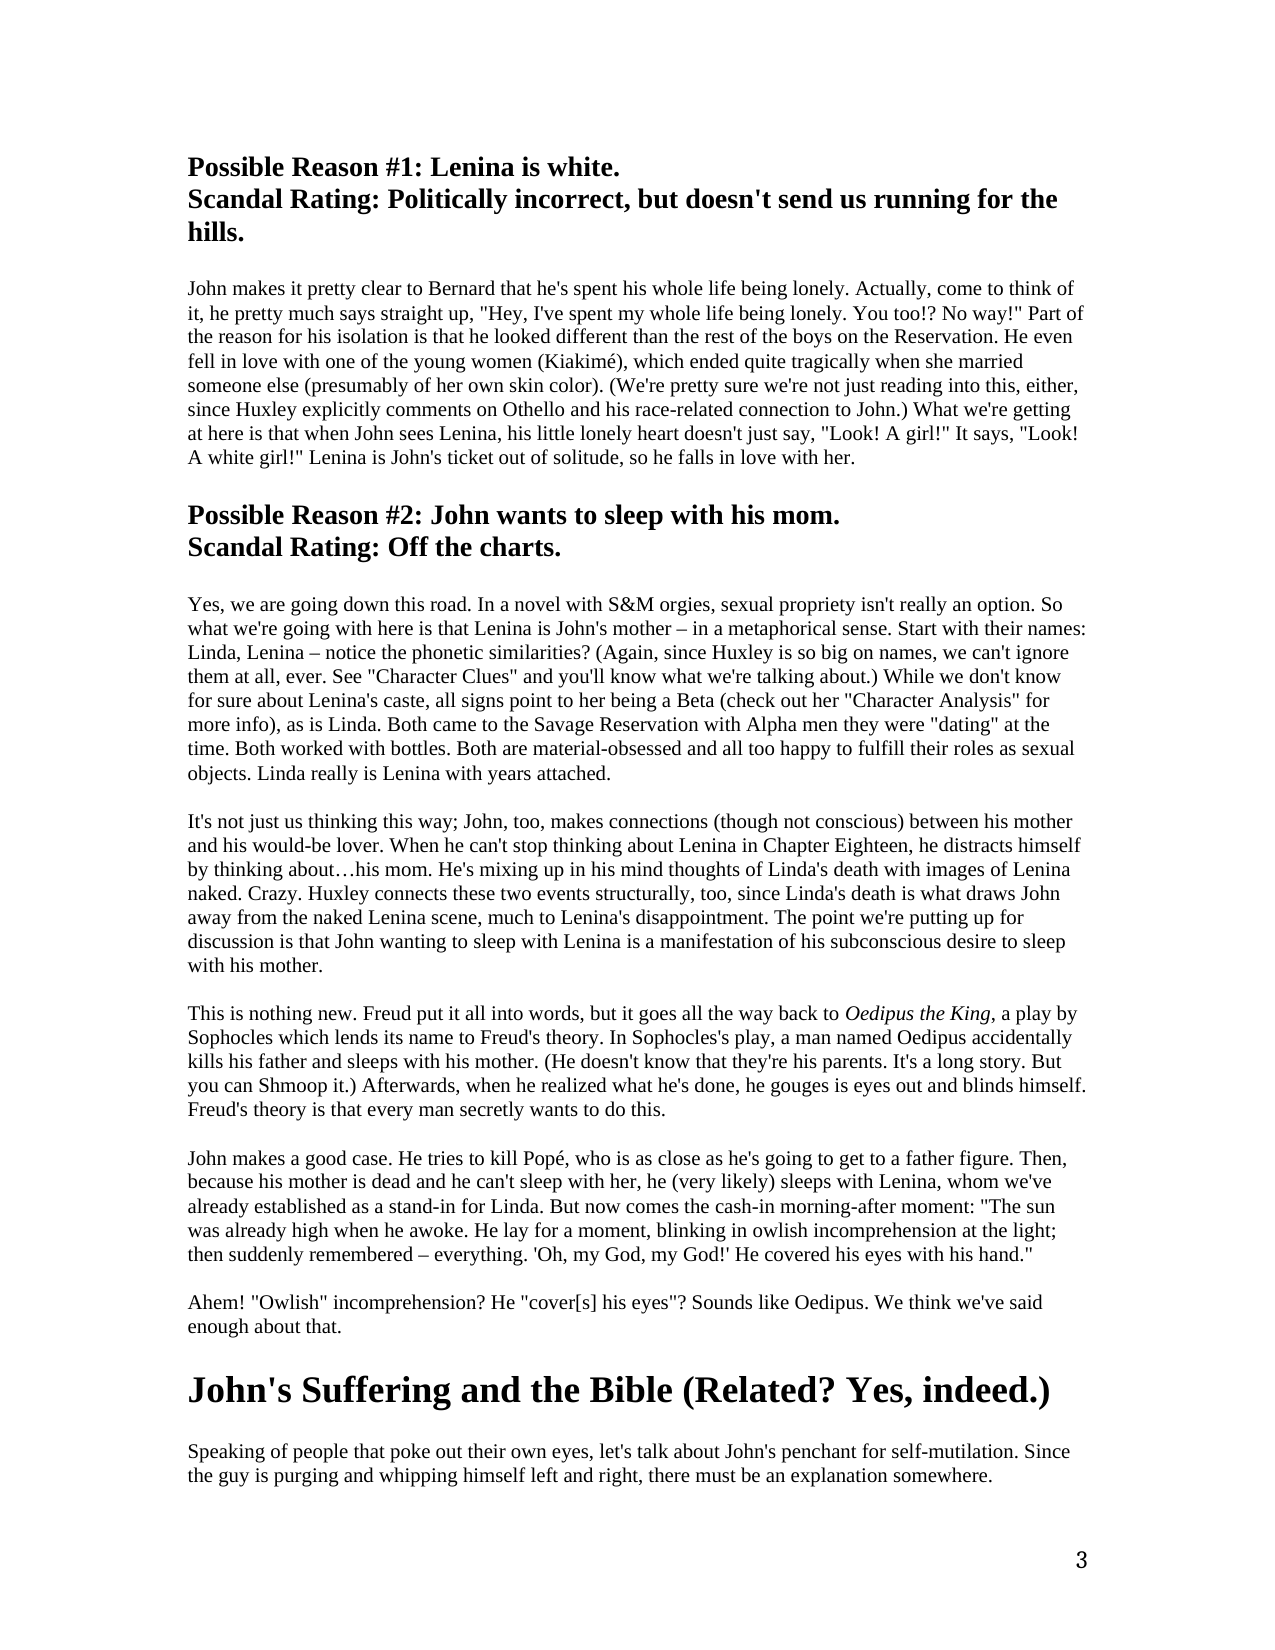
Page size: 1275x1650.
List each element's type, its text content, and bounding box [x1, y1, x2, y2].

text Possible Reason #2: John wants to sleep with his mom. Scandal Rating: Off the charts. [187, 498, 1087, 563]
text Possible Reason #1: Lenina is white. Scandal Rating: Politically incorrect, but doesn't send us running for the hills. [187, 150, 1087, 247]
text John makes it pretty clear to Bernard that he's spent his whole life being lonely. Actually, come to think of it, he pretty much says straight up, "Hey, I've spent my whole life being lonely. You too!? No way!" Part of the reason for his isolation is that he looked different than the rest of the boys on the Reservation. He even fell in love with one of the young women (Kiakimé), which ended quite tragically when she married someone else (presumably of her own skin color). (We're pretty sure we're not just reading into this, either, since Huxley explicitly comments on Othello and his race-related connection to John.) What we're getting at here is that when John sees Lenina, his little lonely heart doesn't just say, "Look! A girl!" It says, "Look! A white girl!" Lenina is John's ticket out of solitude, so he falls in love with her. [187, 276, 1087, 469]
text Speaking of people that poke out their own eyes, let's talk about John's penchant for self-mutilation. Since the guy is purging and whipping himself left and right, there must be an explanation somewhere. [187, 1439, 1087, 1487]
text Yes, we are going down this road. In a novel with S&M orgies, sexual propriety isn't really an option. So what we're going with here is that Lenina is John's mother – in a metaphorical sense. Start with their names: Linda, Lenina – notice the phonetic similarities? (Again, since Huxley is so big on names, we can't ignore them at all, ever. See "Character Clues" and you'll know what we're talking about.) While we don't know for sure about Lenina's caste, all signs point to her being a Beta (check out her "Character Analysis" for more info), as is Linda. Both came to the Savage Reservation with Alpha men they were "dating" at the time. Both worked with bottles. Both are material-obsessed and all too happy to fulfill their roles as sexual objects. Linda really is Lenina with years attached. It's not just us thinking this way; John, too, makes connections (though not conscious) between his mother and his would-be lover. When he can't stop thinking about Lenina in Chapter Eighteen, he distracts himself by thinking about…his mom. He's mixing up in his mind thoughts of Linda's death with images of Lenina naked. Crazy. Huxley connects these two events structurally, too, since Linda's death is what draws John away from the naked Lenina scene, much to Lenina's disappointment. The point we're putting up for discussion is that John wanting to sleep with Lenina is a manifestation of his subconscious desire to sleep with his mother. This is nothing new. Freud put it all into words, but it goes all the way back to Oedipus the King, a play by Sophocles which lends its name to Freud's theory. In Sophocles's play, a man named Oedipus accidentally kills his father and sleeps with his mother. (He doesn't know that they're his parents. It's a long story. But you can Shmoop it.) Afterwards, when he realized what he's done, he gouges is eyes out and blinds himself. Freud's theory is that every man secretly wants to do this. John makes a good case. He tries to kill Popé, who is as close as he's going to get to a father figure. Then, because his mother is dead and he can't sleep with her, he (very likely) sleeps with Lenina, whom we've already established as a stand-in for Linda. But now comes the cash-in morning-after moment: "The sun was already high when he awoke. He lay for a moment, blinking in owlish incomprehension at the light; then suddenly remembered – everything. 'Oh, my God, my God!' He covered his eyes with his hand." Ahem! "Owlish" incomprehension? He "cover[s] his eyes"? Sounds like Oedipus. We think we've said enough about that. [187, 592, 1087, 1338]
text John's Suffering and the Bible (Related? Yes, indeed.) [187, 1367, 1087, 1410]
